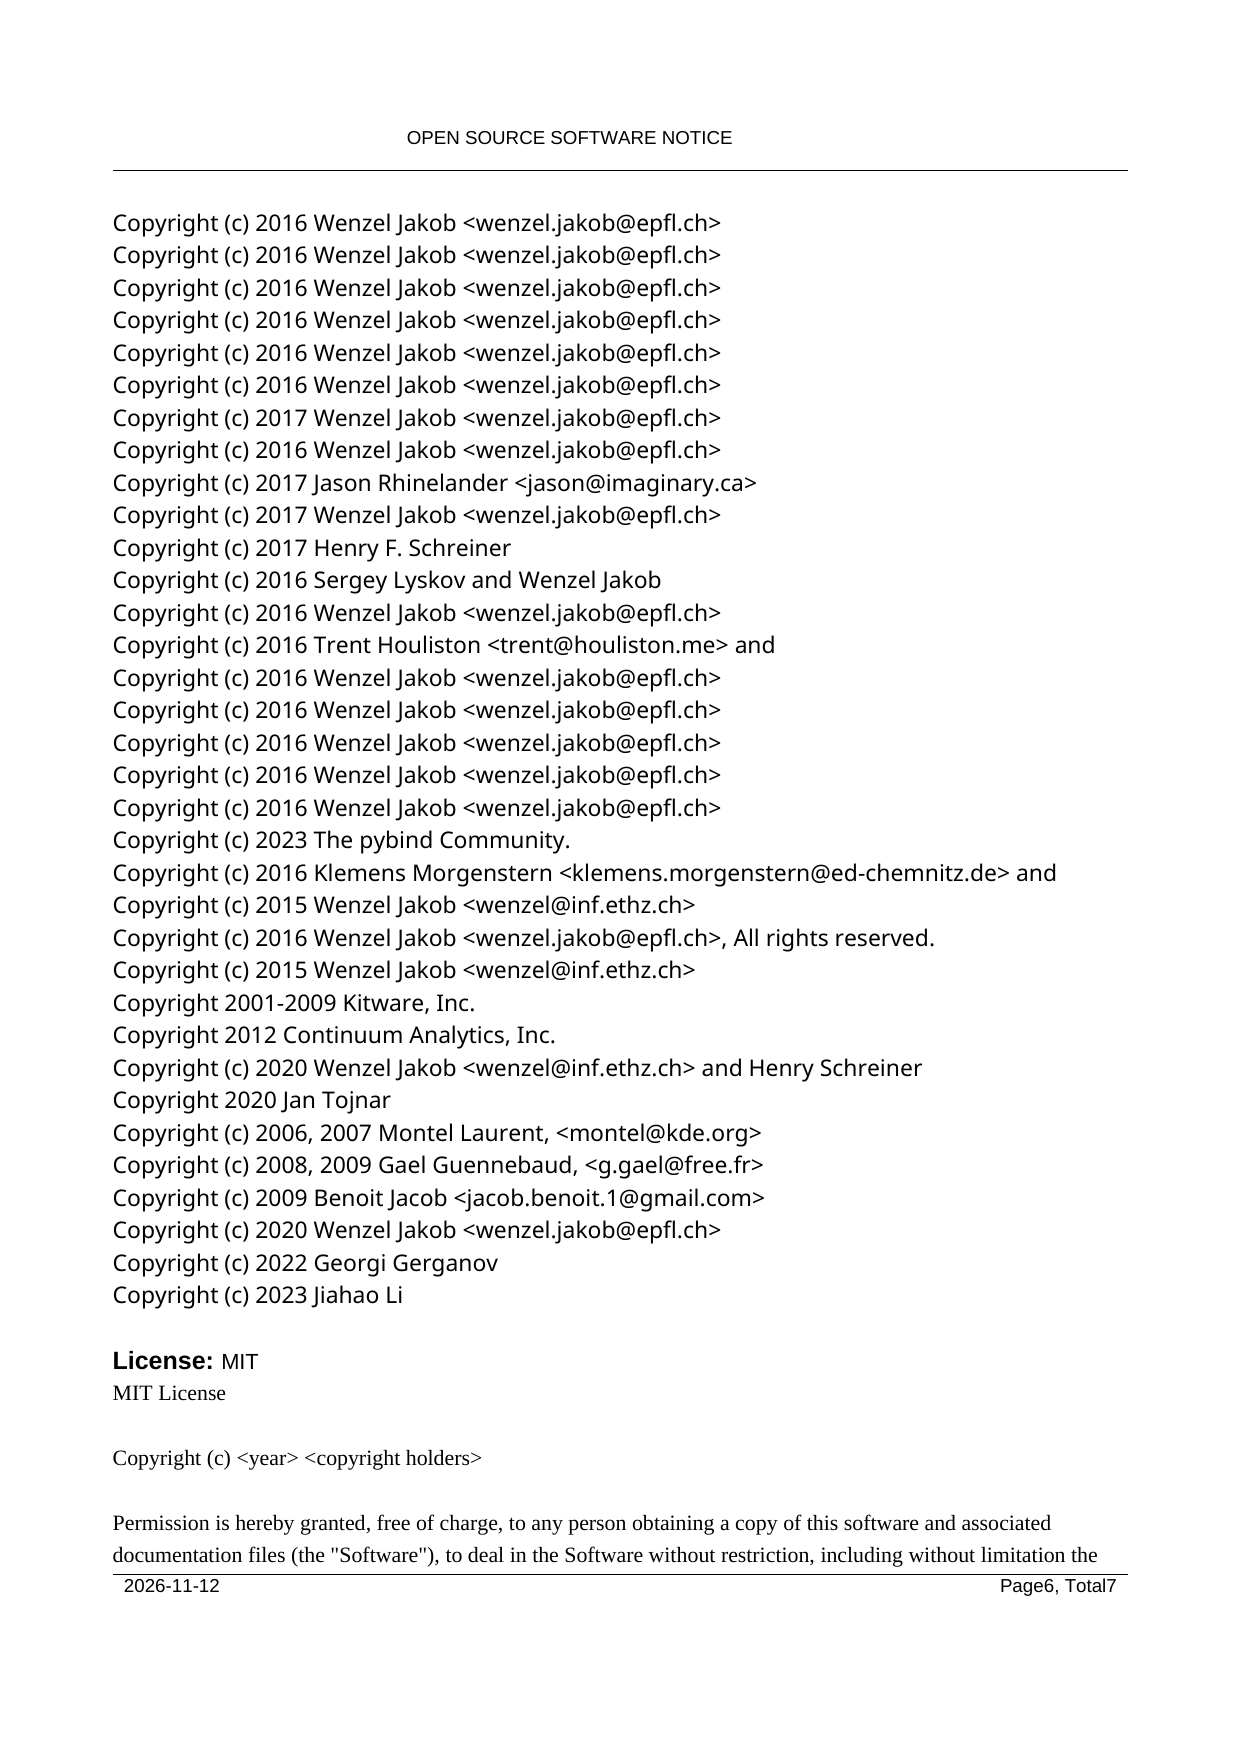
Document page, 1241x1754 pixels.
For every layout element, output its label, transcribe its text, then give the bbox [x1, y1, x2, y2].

text Copyright (c) 2020 Wenzel Jakob <wenzel@inf.ethz.ch> and Henry Schreiner [112, 1051, 1128, 1084]
text Copyright (c) 2016 Wenzel Jakob <wenzel.jakob@epfl.ch> [112, 694, 1128, 726]
text Copyright (c) 2017 Wenzel Jakob <wenzel.jakob@epfl.ch> [112, 401, 1128, 434]
text Copyright (c) 2017 Henry F. Schreiner [112, 531, 1128, 564]
text Copyright (c) 2016 Wenzel Jakob <wenzel.jakob@epfl.ch> [112, 596, 1128, 629]
text Copyright (c) 2023 Jiahao Li [112, 1279, 1128, 1344]
text Copyright (c) 2023 The pybind Community. [112, 824, 1128, 856]
text Copyright (c) 2020 Wenzel Jakob <wenzel.jakob@epfl.ch> [112, 1214, 1128, 1246]
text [112, 1344, 1128, 1571]
text Copyright (c) 2016 Wenzel Jakob <wenzel.jakob@epfl.ch> [112, 336, 1128, 369]
text Copyright (c) 2016 Wenzel Jakob <wenzel.jakob@epfl.ch> [112, 726, 1128, 759]
text Copyright (c) 2016 Wenzel Jakob <wenzel.jakob@epfl.ch> [112, 434, 1128, 466]
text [112, 239, 1128, 271]
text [112, 206, 1128, 239]
text Copyright (c) 2016 Klemens Morgenstern <klemens.morgenstern@ed-chemnitz.de> and [112, 856, 1128, 889]
text Copyright (c) 2009 Benoit Jacob <jacob.benoit.1@gmail.com> [112, 1181, 1128, 1214]
text Copyright 2020 Jan Tojnar [112, 1084, 1128, 1116]
text Copyright (c) 2016 Trent Houliston <trent@houliston.me> and [112, 629, 1128, 661]
text Copyright (c) 2016 Sergey Lyskov and Wenzel Jakob [112, 564, 1128, 596]
text Copyright (c) 2015 Wenzel Jakob <wenzel@inf.ethz.ch> [112, 889, 1128, 921]
text Copyright (c) 2015 Wenzel Jakob <wenzel@inf.ethz.ch> [112, 954, 1128, 986]
text Copyright (c) 2017 Wenzel Jakob <wenzel.jakob@epfl.ch> [112, 499, 1128, 531]
text Copyright (c) 2008, 2009 Gael Guennebaud, <g.gael@free.fr> [112, 1149, 1128, 1181]
text Copyright (c) 2016 Wenzel Jakob <wenzel.jakob@epfl.ch> [112, 304, 1128, 336]
text Copyright (c) 2016 Wenzel Jakob <wenzel.jakob@epfl.ch>, All rights reserved. [112, 921, 1128, 954]
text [112, 271, 1128, 304]
text Copyright 2001-2009 Kitware, Inc. [112, 986, 1128, 1019]
text Copyright (c) 2006, 2007 Montel Laurent, <montel@kde.org> [112, 1116, 1128, 1149]
text Copyright (c) 2016 Wenzel Jakob <wenzel.jakob@epfl.ch> [112, 791, 1128, 824]
text Copyright (c) 2017 Jason Rhinelander <jason@imaginary.ca> [112, 466, 1128, 499]
text Copyright (c) 2016 Wenzel Jakob <wenzel.jakob@epfl.ch> [112, 759, 1128, 791]
text Copyright (c) 2016 Wenzel Jakob <wenzel.jakob@epfl.ch> [112, 661, 1128, 694]
text Copyright (c) 2016 Wenzel Jakob <wenzel.jakob@epfl.ch> [112, 369, 1128, 401]
text Copyright (c) 2022 Georgi Gerganov [112, 1246, 1128, 1279]
text Copyright 2012 Continuum Analytics, Inc. [112, 1019, 1128, 1051]
